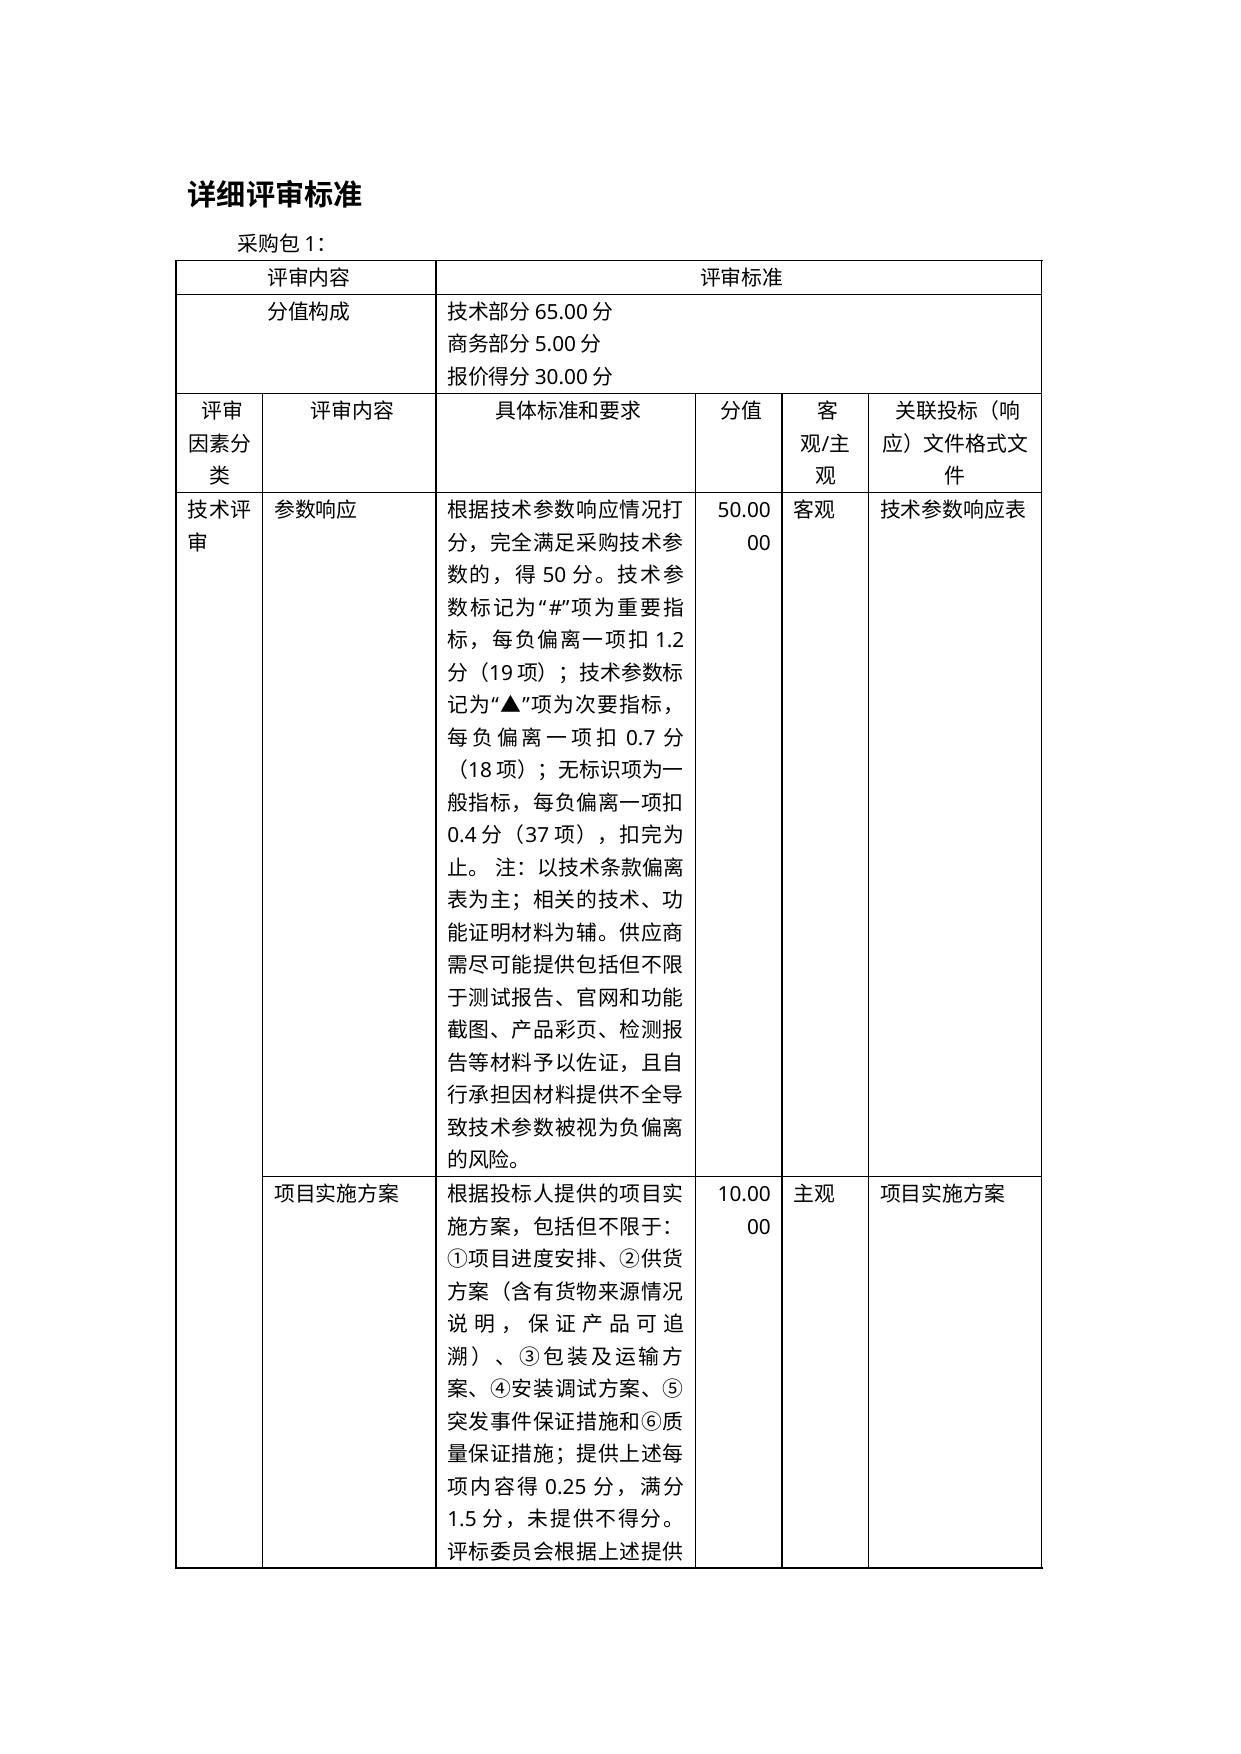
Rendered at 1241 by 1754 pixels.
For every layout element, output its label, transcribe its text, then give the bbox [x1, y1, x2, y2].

table_cell 参数响应 [263, 493, 435, 1176]
table_cell 客观/主观 [783, 394, 868, 492]
table_cell 技术部分65.00分 商务部分5.00分 报价得分30.00分 [437, 295, 1041, 393]
table_cell 项目实施方案 [869, 1177, 1041, 1567]
table_cell 根据技术参数响应情况打分，完全满足采购技术参数的，得50分。技术参数标记为“#”项为重要指标，每负偏离一项扣1.2分（19项）；技术参数标记为“▲”项为次要指标，每负偏离一项扣0.7分（18项）；无标识项为一般指标，每负偏离一项扣0.4分（37项），扣完为止。 注：以技术条款偏离表为主；相关的技术、功能证明材料为辅。供应商需尽可能提供包括但不限于测试报告、官网和功能截图、产品彩页、检测报告等材料予以佐证，且自行承担因材料提供不全导致技术参数被视为负偏离的风险。 [437, 493, 695, 1176]
table_header 评审内容 [177, 261, 435, 293]
table_cell 50.0000 [696, 493, 781, 1176]
table_cell 项目实施方案 [263, 1177, 435, 1567]
table_cell 评审内容 [263, 394, 435, 492]
table_cell 具体标准和要求 [437, 394, 695, 492]
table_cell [437, 1177, 695, 1567]
table_cell 分值 [696, 394, 781, 492]
text 详细评审标准 [187, 162, 1053, 227]
table_cell 技术评审 [177, 493, 262, 1567]
table_cell 主观 [783, 1177, 868, 1567]
table_cell 技术参数响应表 [869, 493, 1041, 1176]
table_cell 客观 [783, 493, 868, 1176]
table_cell 关联投标（响应）文件格式文件 [869, 394, 1041, 492]
table_cell 分值构成 [177, 295, 435, 393]
table_cell 10.0000 [696, 1177, 781, 1567]
table_cell 评审因素分类 [177, 394, 262, 492]
table_header 评审标准 [437, 261, 1041, 293]
text 采购包1： [187, 227, 1053, 259]
